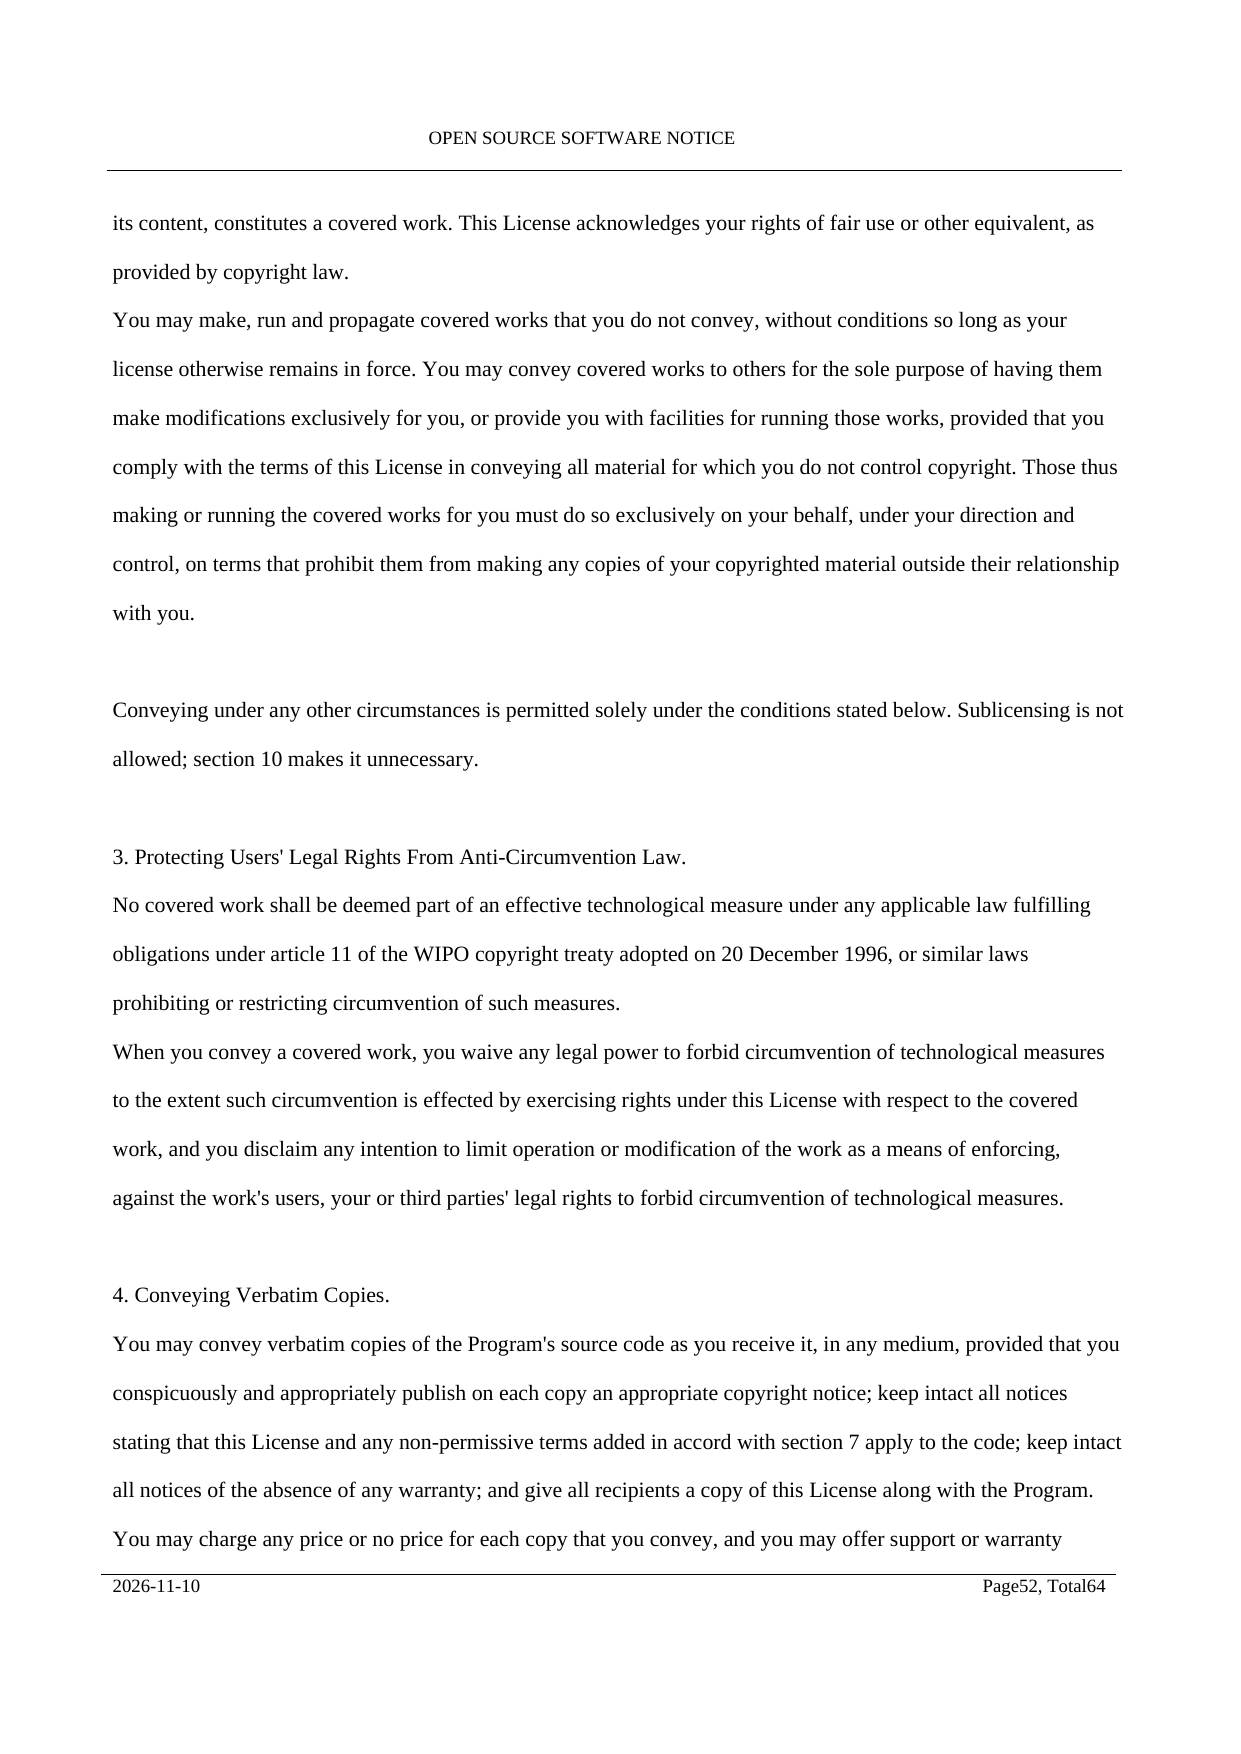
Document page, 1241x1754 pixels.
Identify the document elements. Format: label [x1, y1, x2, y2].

text [112, 206, 1128, 1555]
